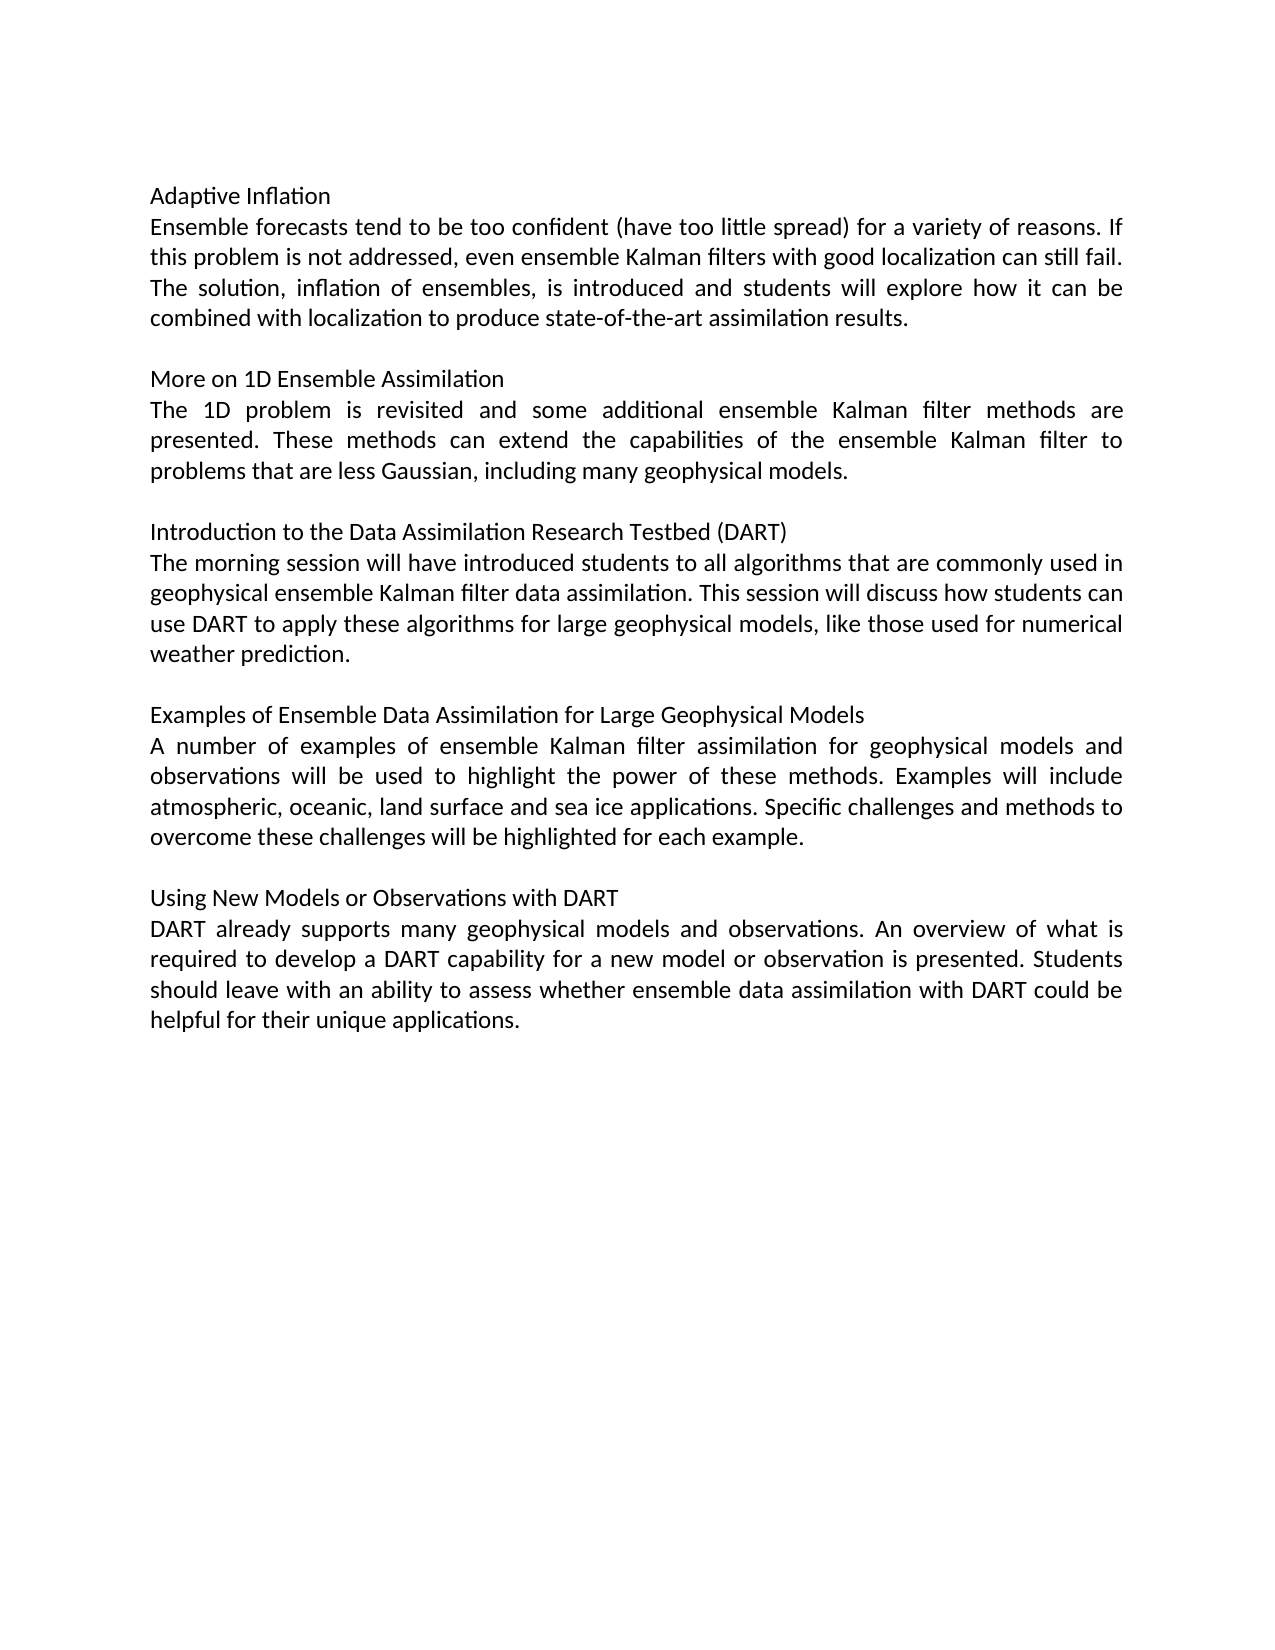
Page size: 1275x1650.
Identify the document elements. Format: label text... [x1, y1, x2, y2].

text The 1D problem is revisited and some additional ensemble Kalman filter methods are presented. These methods can extend the capabilities of the ensemble Kalman filter to problems that are less Gaussian, including many geophysical models. [150, 394, 1125, 486]
text Introduction to the Data Assimilation Research Testbed (DART) [150, 516, 1125, 547]
text A number of examples of ensemble Kalman filter assimilation for geophysical models and observations will be used to highlight the power of these methods. Examples will include atmospheric, oceanic, land surface and sea ice applications. Specific challenges and methods to overcome these challenges will be highlighted for each example. [150, 730, 1125, 852]
text Ensemble forecasts tend to be too confident (have too little spread) for a variety of reasons. If this problem is not addressed, even ensemble Kalman filters with good localization can still fail. The solution, inflation of ensembles, is introduced and students will explore how it can be combined with localization to produce state-of-the-art assimilation results. [150, 211, 1125, 333]
text Using New Models or Observations with DART [150, 882, 1125, 913]
text More on 1D Ensemble Assimilation [150, 364, 1125, 394]
text The morning session will have introduced students to all algorithms that are commonly used in geophysical ensemble Kalman filter data assimilation. This session will discuss how students can use DART to apply these algorithms for large geophysical models, like those used for numerical weather prediction. [150, 547, 1125, 669]
text DART already supports many geophysical models and observations. An overview of what is required to develop a DART capability for a new model or observation is presented. Students should leave with an ability to assess whether ensemble data assimilation with DART could be helpful for their unique applications. [150, 913, 1125, 1035]
text Examples of Ensemble Data Assimilation for Large Geophysical Models [150, 699, 1125, 730]
text Adaptive Inflation [150, 181, 1125, 211]
